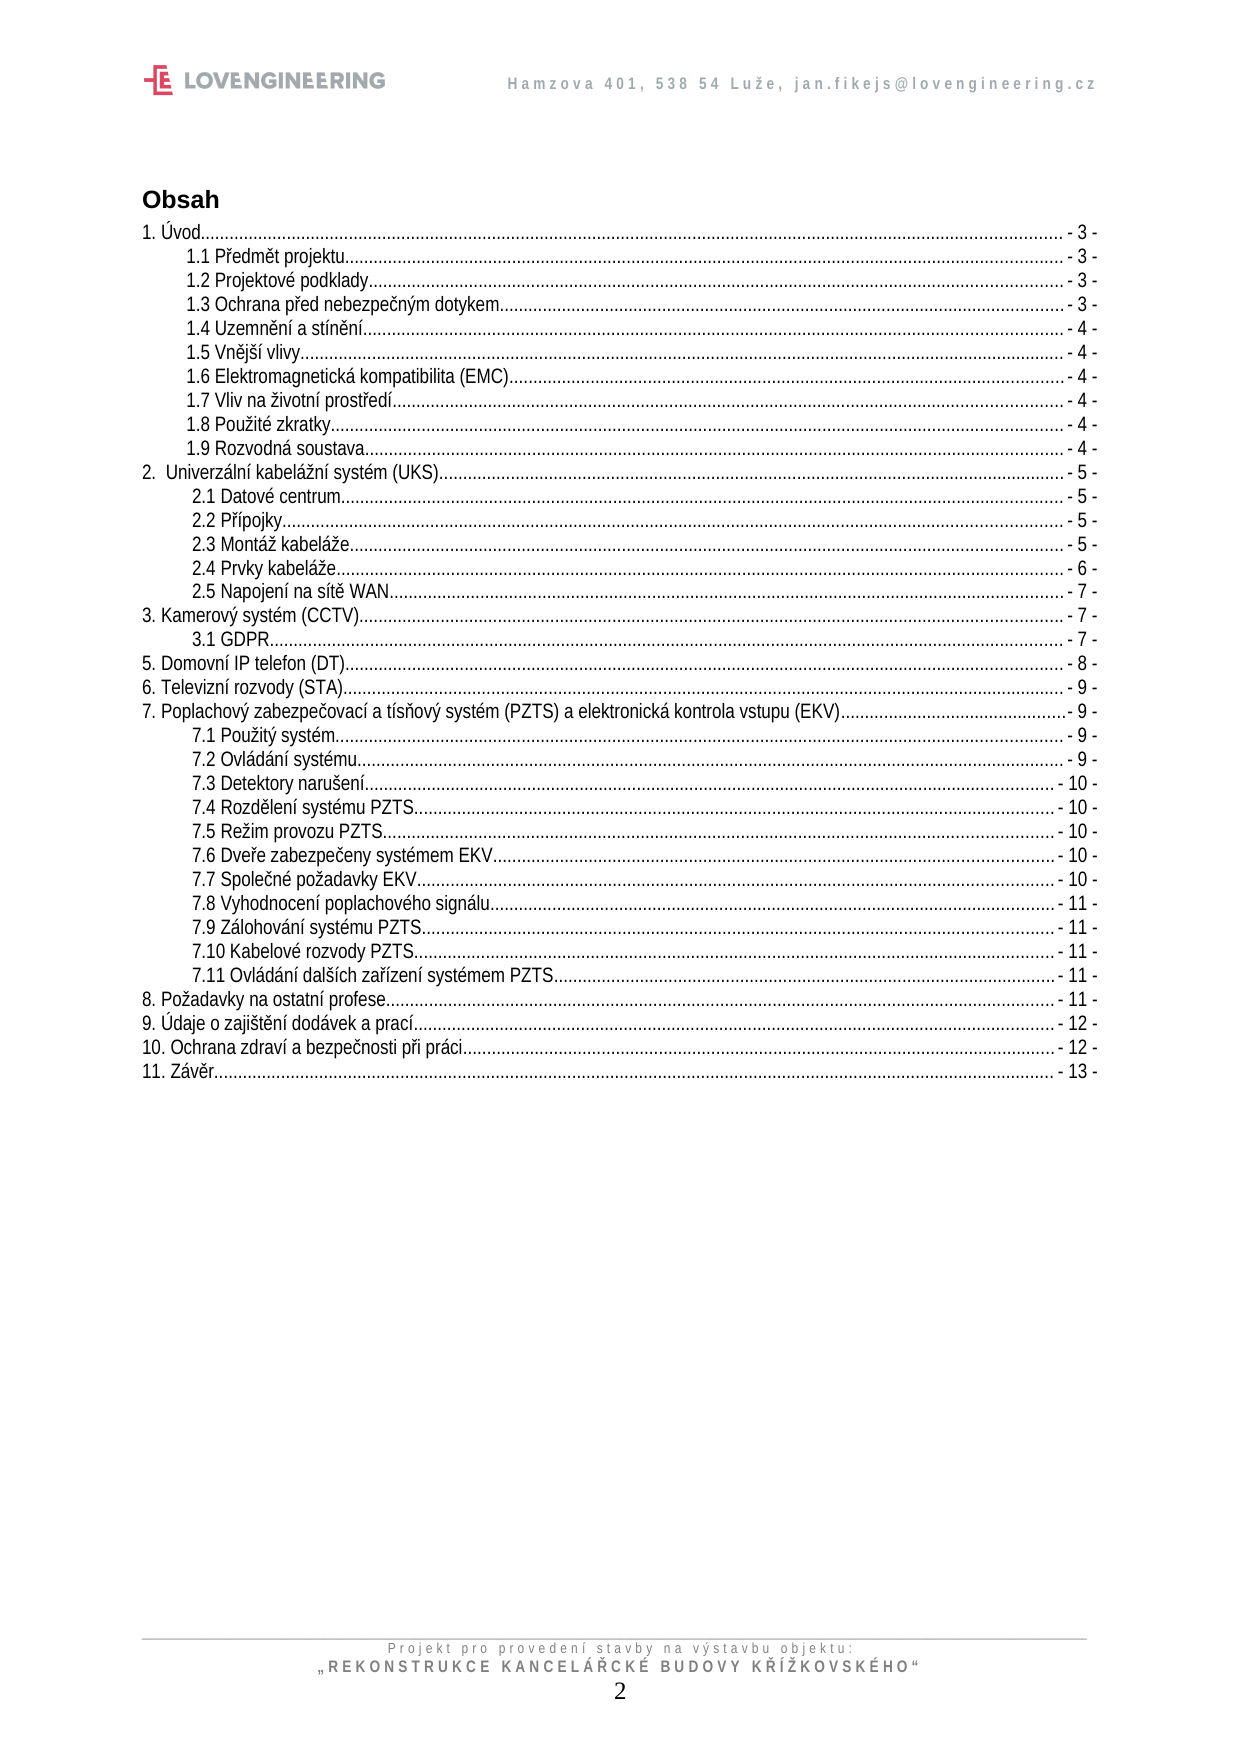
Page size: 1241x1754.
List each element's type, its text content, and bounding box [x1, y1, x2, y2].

text 6. Televizní rozvody (STA) - 9 - [142, 675, 1098, 699]
text 10. Ochrana zdraví a bezpečnosti při práci - 12 - [142, 1034, 1098, 1058]
text 3.1 GDPR - 7 - [192, 627, 1098, 651]
text 5. Domovní IP telefon (DT) - 8 - [142, 651, 1098, 675]
text 1.8 Použité zkratky - 4 - [186, 412, 1098, 436]
text 2.4 Prvky kabeláže - 6 - [192, 555, 1098, 579]
text 1.6 Elektromagnetická kompatibilita (EMC) - 4 - [186, 364, 1098, 388]
text 7.1 Použitý systém - 9 - [192, 723, 1098, 747]
text 7.2 Ovládání systému - 9 - [192, 747, 1098, 771]
text 2.2 Přípojky - 5 - [192, 507, 1098, 531]
text 7.3 Detektory narušení - 10 - [192, 771, 1098, 795]
text 1.9 Rozvodná soustava - 4 - [186, 436, 1098, 459]
text 2. Univerzální kabelážní systém (UKS) - 5 - [142, 459, 1098, 483]
text 7.10 Kabelové rozvody PZTS - 11 - [192, 939, 1098, 963]
text 7. Poplachový zabezpečovací a tísňový systém (PZTS) a elektronická kontrola vstupu (EKV) - 9 - [142, 699, 1098, 723]
text 7.7 Společné požadavky EKV - 10 - [192, 867, 1098, 891]
text 7.11 Ovládání dalších zařízení systémem PZTS - 11 - [192, 963, 1098, 987]
text 7.5 Režim provozu PZTS - 10 - [192, 819, 1098, 843]
text 1.2 Projektové podklady - 3 - [186, 268, 1098, 292]
text 1.1 Předmět projektu - 3 - [186, 244, 1098, 268]
subtitle Obsah [142, 185, 1098, 214]
text 1.5 Vnější vlivy - 4 - [186, 340, 1098, 364]
text 2.1 Datové centrum - 5 - [192, 483, 1098, 507]
text 7.8 Vyhodnocení poplachového signálu - 11 - [192, 891, 1098, 915]
text 2.5 Napojení na sítě WAN - 7 - [192, 579, 1098, 603]
text 7.4 Rozdělení systému PZTS - 10 - [192, 795, 1098, 819]
text 1.7 Vliv na životní prostředí - 4 - [186, 388, 1098, 412]
text 9. Údaje o zajištění dodávek a prací - 12 - [142, 1011, 1098, 1034]
text 1. Úvod - 3 - [142, 220, 1098, 244]
text 3. Kamerový systém (CCTV) - 7 - [142, 603, 1098, 627]
picture [143, 65, 388, 98]
text 1.3 Ochrana před nebezpečným dotykem - 3 - [186, 292, 1098, 316]
text 1.4 Uzemnění a stínění - 4 - [186, 316, 1098, 340]
text 2.3 Montáž kabeláže - 5 - [192, 531, 1098, 555]
text 7.6 Dveře zabezpečeny systémem EKV - 10 - [192, 843, 1098, 867]
text 11. Závěr - 13 - [142, 1058, 1098, 1082]
text 8. Požadavky na ostatní profese - 11 - [142, 987, 1098, 1011]
text 7.9 Zálohování systému PZTS - 11 - [192, 915, 1098, 939]
